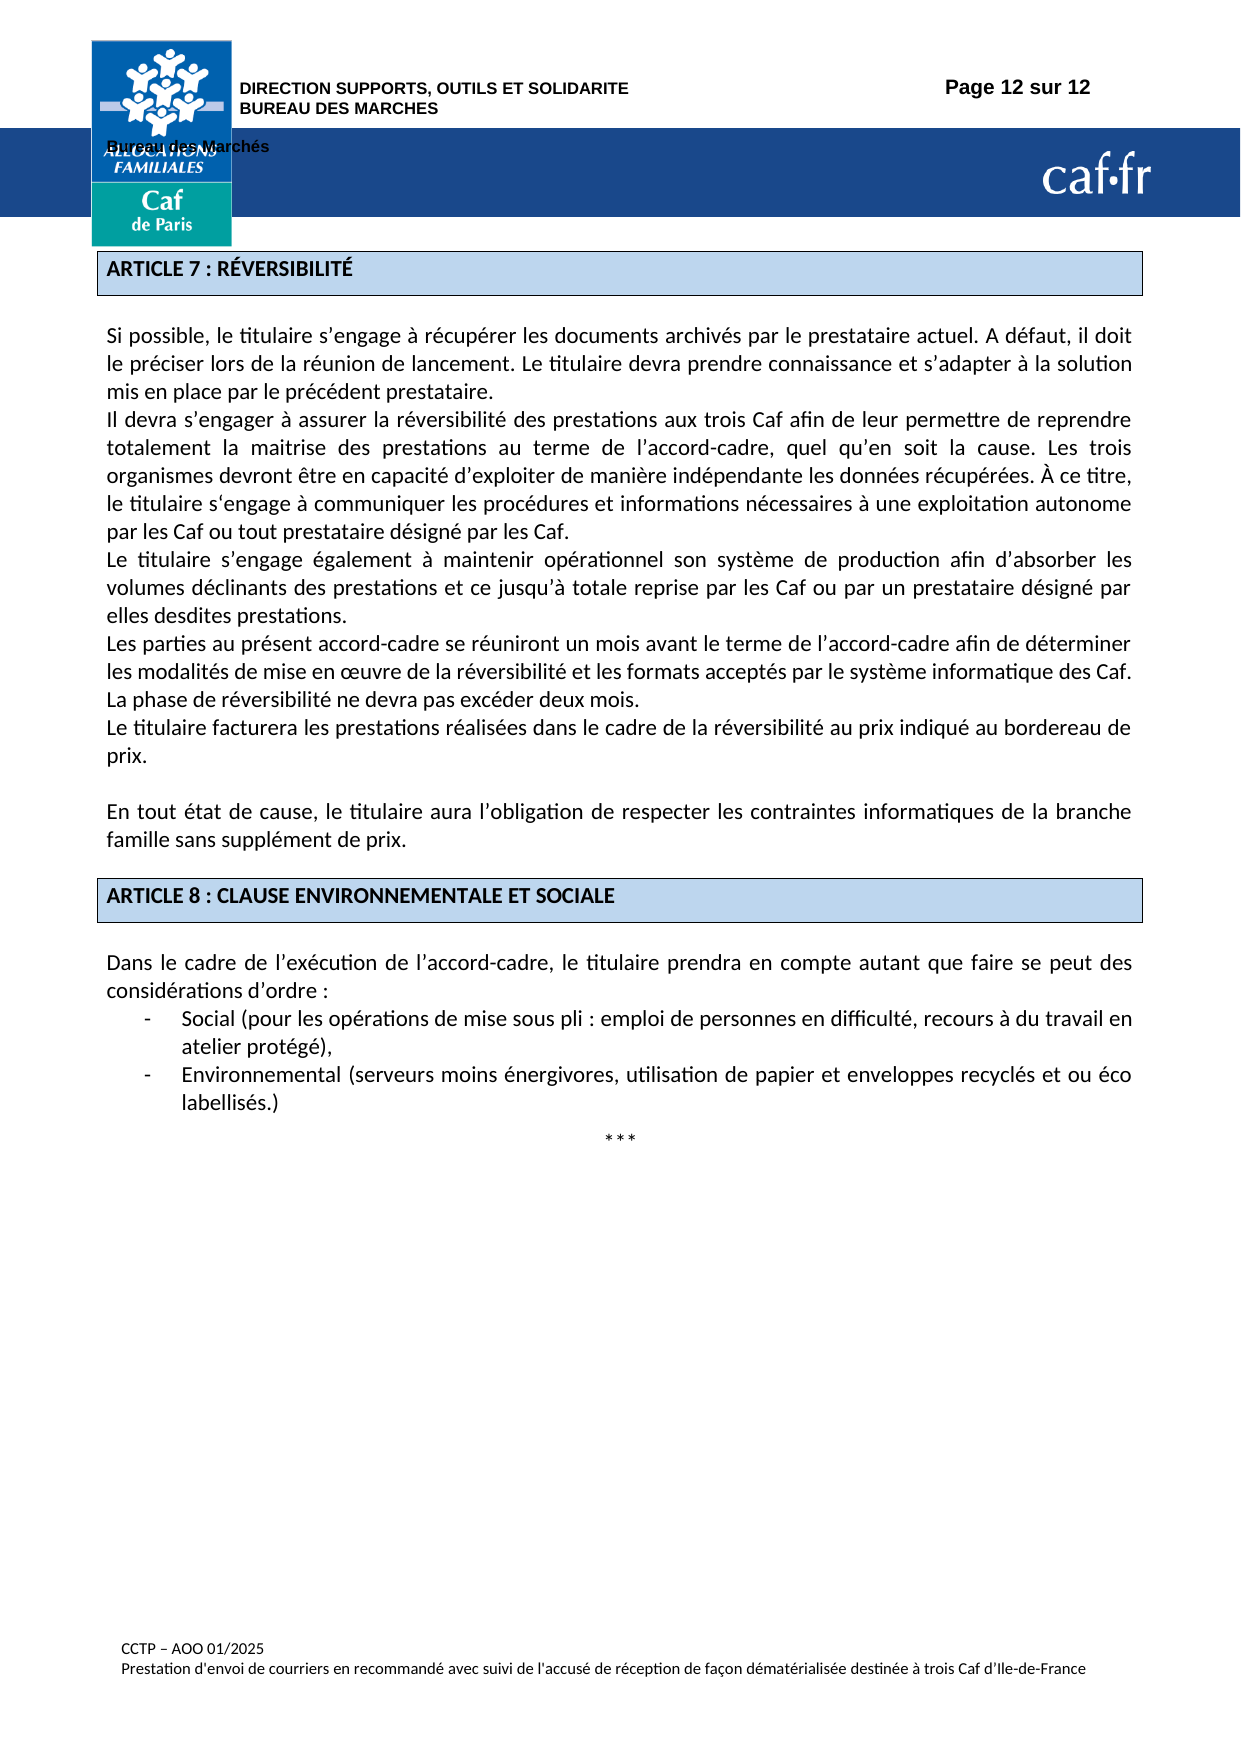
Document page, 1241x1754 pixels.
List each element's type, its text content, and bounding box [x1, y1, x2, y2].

list Social (pour les opérations de mise sous pli : emploi de personnes en difficulté, recours à du travail en atelier protégé), [144, 1004, 1134, 1060]
text Dans le cadre de l’exécution de l’accord-cadre, le titulaire prendra en compte autant que faire se peut des considérations d’ordre : [106, 948, 1134, 1004]
list Environnemental (serveurs moins énergivores, utilisation de papier et enveloppes recyclés et ou éco labellisés.) [144, 1060, 1134, 1116]
text Le titulaire s’engage également à maintenir opérationnel son système de production afin d’absorber les volumes déclinants des prestations et ce jusqu’à totale reprise par les Caf ou par un prestataire désigné par elles desdites prestations. [106, 545, 1134, 629]
subtitle ARTICLE 7 : RÉVERSIBILITÉ [98, 252, 1142, 295]
text Les parties au présent accord-cadre se réuniront un mois avant le terme de l’accord-cadre afin de déterminer les modalités de mise en œuvre de la réversibilité et les formats acceptés par le système informatique des Caf. La phase de réversibilité ne devra pas excéder deux mois. [106, 629, 1134, 713]
picture [91, 40, 232, 247]
text Il devra s’engager à assurer la réversibilité des prestations aux trois Caf afin de leur permettre de reprendre totalement la maitrise des prestations au terme de l’accord-cadre, quel qu’en soit la cause. Les trois organismes devront être en capacité d’exploiter de manière indépendante les données récupérées. À ce titre, le titulaire s‘engage à communiquer les procédures et informations nécessaires à une exploitation autonome par les Caf ou tout prestataire désigné par les Caf. [106, 405, 1134, 545]
picture [1043, 151, 1151, 194]
text Si possible, le titulaire s’engage à récupérer les documents archivés par le prestataire actuel. A défaut, il doit le préciser lors de la réunion de lancement. Le titulaire devra prendre connaissance et s’adapter à la solution mis en place par le précédent prestataire. [106, 321, 1134, 405]
text En tout état de cause, le titulaire aura l’obligation de respecter les contraintes informatiques de la branche famille sans supplément de prix. [106, 797, 1134, 853]
subtitle ARTICLE 8 : CLAUSE ENVIRONNEMENTALE ET SOCIALE [98, 879, 1142, 922]
text Le titulaire facturera les prestations réalisées dans le cadre de la réversibilité au prix indiqué au bordereau de prix. [106, 713, 1134, 769]
text *** [106, 1128, 1134, 1156]
